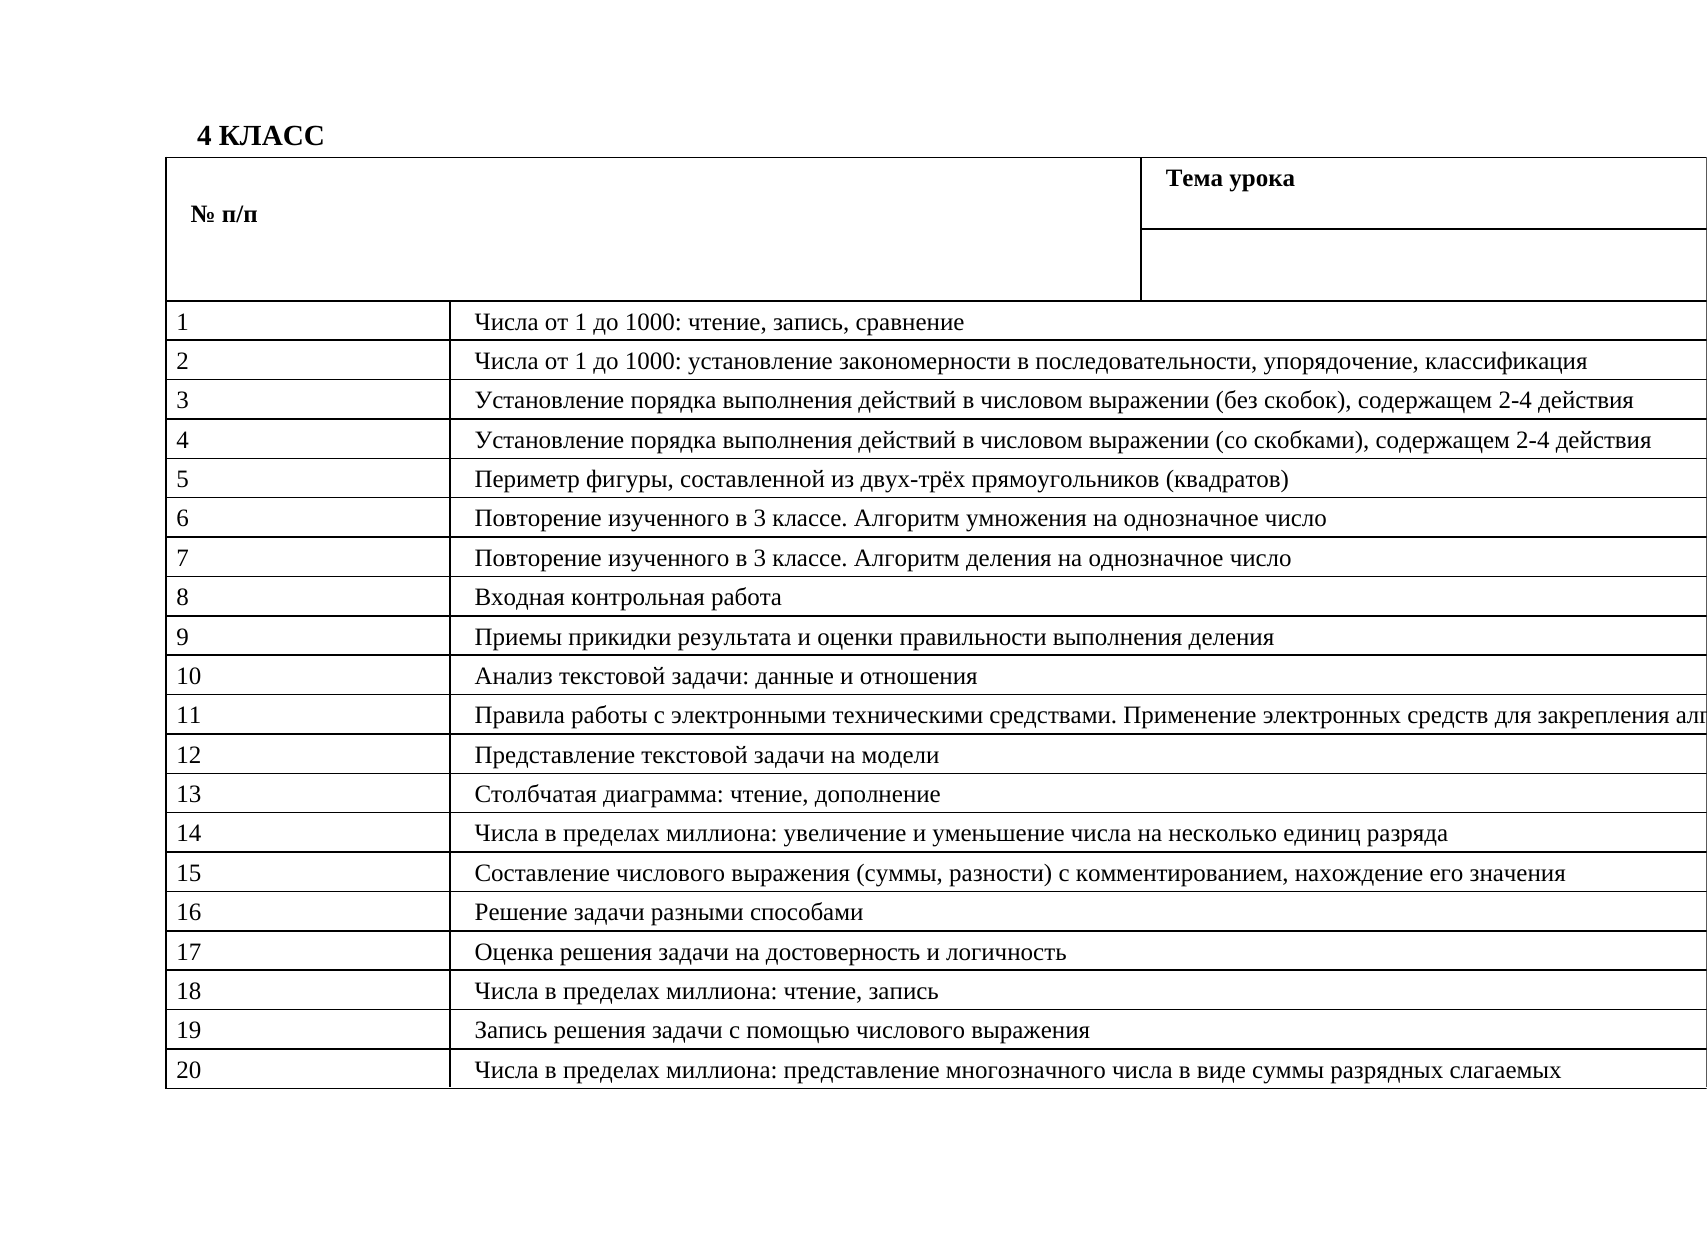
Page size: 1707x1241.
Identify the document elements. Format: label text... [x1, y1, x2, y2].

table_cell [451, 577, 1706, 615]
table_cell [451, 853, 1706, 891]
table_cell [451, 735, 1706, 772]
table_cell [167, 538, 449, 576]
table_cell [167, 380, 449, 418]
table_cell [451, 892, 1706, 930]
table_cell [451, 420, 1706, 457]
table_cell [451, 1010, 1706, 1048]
text 4 КЛАСС [189, 118, 1618, 152]
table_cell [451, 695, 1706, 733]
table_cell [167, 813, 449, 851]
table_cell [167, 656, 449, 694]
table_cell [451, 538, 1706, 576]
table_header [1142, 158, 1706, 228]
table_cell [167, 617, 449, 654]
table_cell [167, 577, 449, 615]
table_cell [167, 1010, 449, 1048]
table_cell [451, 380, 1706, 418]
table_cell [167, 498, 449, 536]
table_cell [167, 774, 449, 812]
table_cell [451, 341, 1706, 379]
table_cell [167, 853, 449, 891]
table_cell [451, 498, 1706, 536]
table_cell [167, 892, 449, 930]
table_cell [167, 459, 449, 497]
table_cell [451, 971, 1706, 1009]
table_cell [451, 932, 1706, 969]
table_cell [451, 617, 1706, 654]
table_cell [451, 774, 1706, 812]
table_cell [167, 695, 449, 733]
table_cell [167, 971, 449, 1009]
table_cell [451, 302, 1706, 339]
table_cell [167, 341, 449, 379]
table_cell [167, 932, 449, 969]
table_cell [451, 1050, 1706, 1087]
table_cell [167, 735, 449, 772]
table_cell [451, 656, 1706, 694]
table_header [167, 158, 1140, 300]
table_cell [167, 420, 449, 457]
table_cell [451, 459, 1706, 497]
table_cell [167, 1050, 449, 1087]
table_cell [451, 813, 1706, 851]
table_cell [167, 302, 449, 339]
